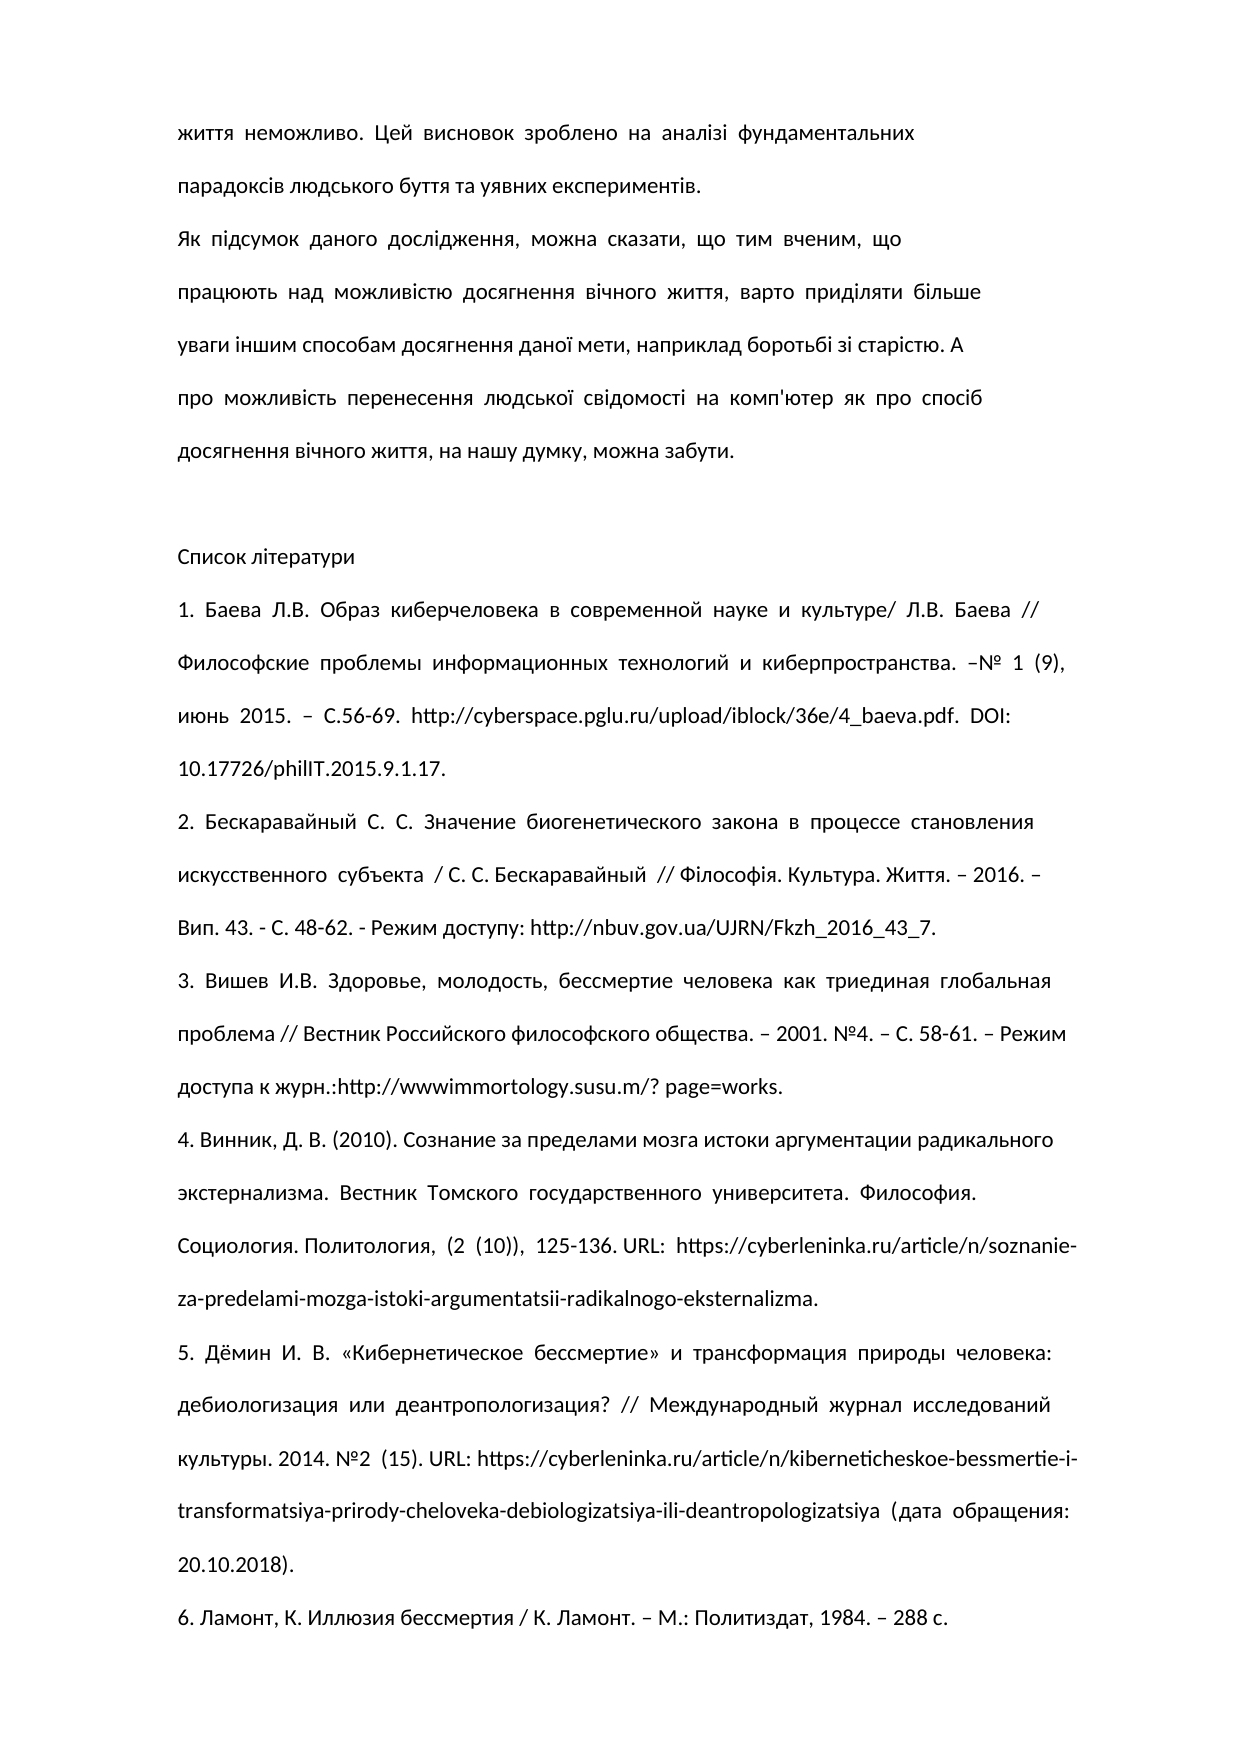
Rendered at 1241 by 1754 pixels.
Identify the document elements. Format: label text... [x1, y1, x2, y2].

text уваги іншим способам досягнення даної мети, наприклад боротьбі зі старістю. А [177, 330, 1152, 358]
text экстернализма. Вестник Томского государственного университета. Философия. [177, 1178, 1152, 1207]
text парадоксів людського буття та уявних експериментів. [177, 171, 1152, 199]
text життя неможливо. Цей висновок зроблено на аналізі фундаментальних [177, 118, 1152, 146]
text 1. Баева Л.В. Образ киберчеловека в современной науке и культуре/ Л.В. Баева // [177, 595, 1152, 623]
text Социология. Политология, (2 (10)), 125-136. URL: https://cyberleninka.ru/article/n/soznanie- [177, 1232, 1152, 1259]
text працюють над можливістю досягнення вічного життя, варто приділяти більше [177, 277, 1152, 305]
text про можливість перенесення людської свідомості на комп'ютер як про спосіб [177, 383, 1152, 411]
text Список літератури [177, 542, 1152, 570]
text Як підсумок даного дослідження, можна сказати, що тим вченим, що [177, 224, 1152, 252]
text 4. Винник, Д. В. (2010). Сознание за пределами мозга истоки аргументации радикального [177, 1126, 1152, 1153]
text дебиологизация или деантропологизация? // Международный журнал исследований [177, 1391, 1152, 1419]
text 3. Вишев И.В. Здоровье, молодость, бессмертие человека как триединая глобальная [177, 966, 1152, 994]
text 2. Бескаравайный С. С. Значение биогенетического закона в процессе становления [177, 807, 1152, 835]
text доступа к журн.:http://wwwimmortology.susu.m/? page=works. [177, 1072, 1152, 1101]
text 10.17726/philIT.2015.9.1.17. [177, 754, 1152, 782]
text проблема // Вестник Российского философского общества. – 2001. №4. – С. 58-61. – Режим [177, 1019, 1152, 1047]
text культуры. 2014. №2 (15). URL: https://cyberleninka.ru/article/n/kiberneticheskoe-bessmertie-i- [177, 1444, 1152, 1472]
text досягнення вічного життя, на нашу думку, можна забути. [177, 436, 1152, 464]
text июнь 2015. – С.56-69. http://cyberspace.pglu.ru/upload/iblock/36e/4_baeva.pdf. DOI: [177, 701, 1152, 729]
text искусственного субъекта / С. С. Бескаравайный // Філософія. Культура. Життя. – 2016. – [177, 860, 1152, 888]
text Вип. 43. - С. 48-62. - Режим доступу: http://nbuv.gov.ua/UJRN/Fkzh_2016_43_7. [177, 913, 1152, 941]
text za-predelami-mozga-istoki-argumentatsii-radikalnogo-eksternalizma. [177, 1284, 1152, 1313]
text transformatsiya-prirody-cheloveka-debiologizatsiya-ili-deantropologizatsiya (дата обращения: [177, 1497, 1152, 1525]
text 6. Ламонт, К. Иллюзия бессмертия / К. Ламонт. – М.: Политиздат, 1984. – 288 с. [177, 1603, 1152, 1631]
text 5. Дёмин И. В. «Кибернетическое бессмертие» и трансформация природы человека: [177, 1338, 1152, 1366]
text Философские проблемы информационных технологий и киберпространства. –№ 1 (9), [177, 648, 1152, 676]
text 20.10.2018). [177, 1550, 1152, 1578]
